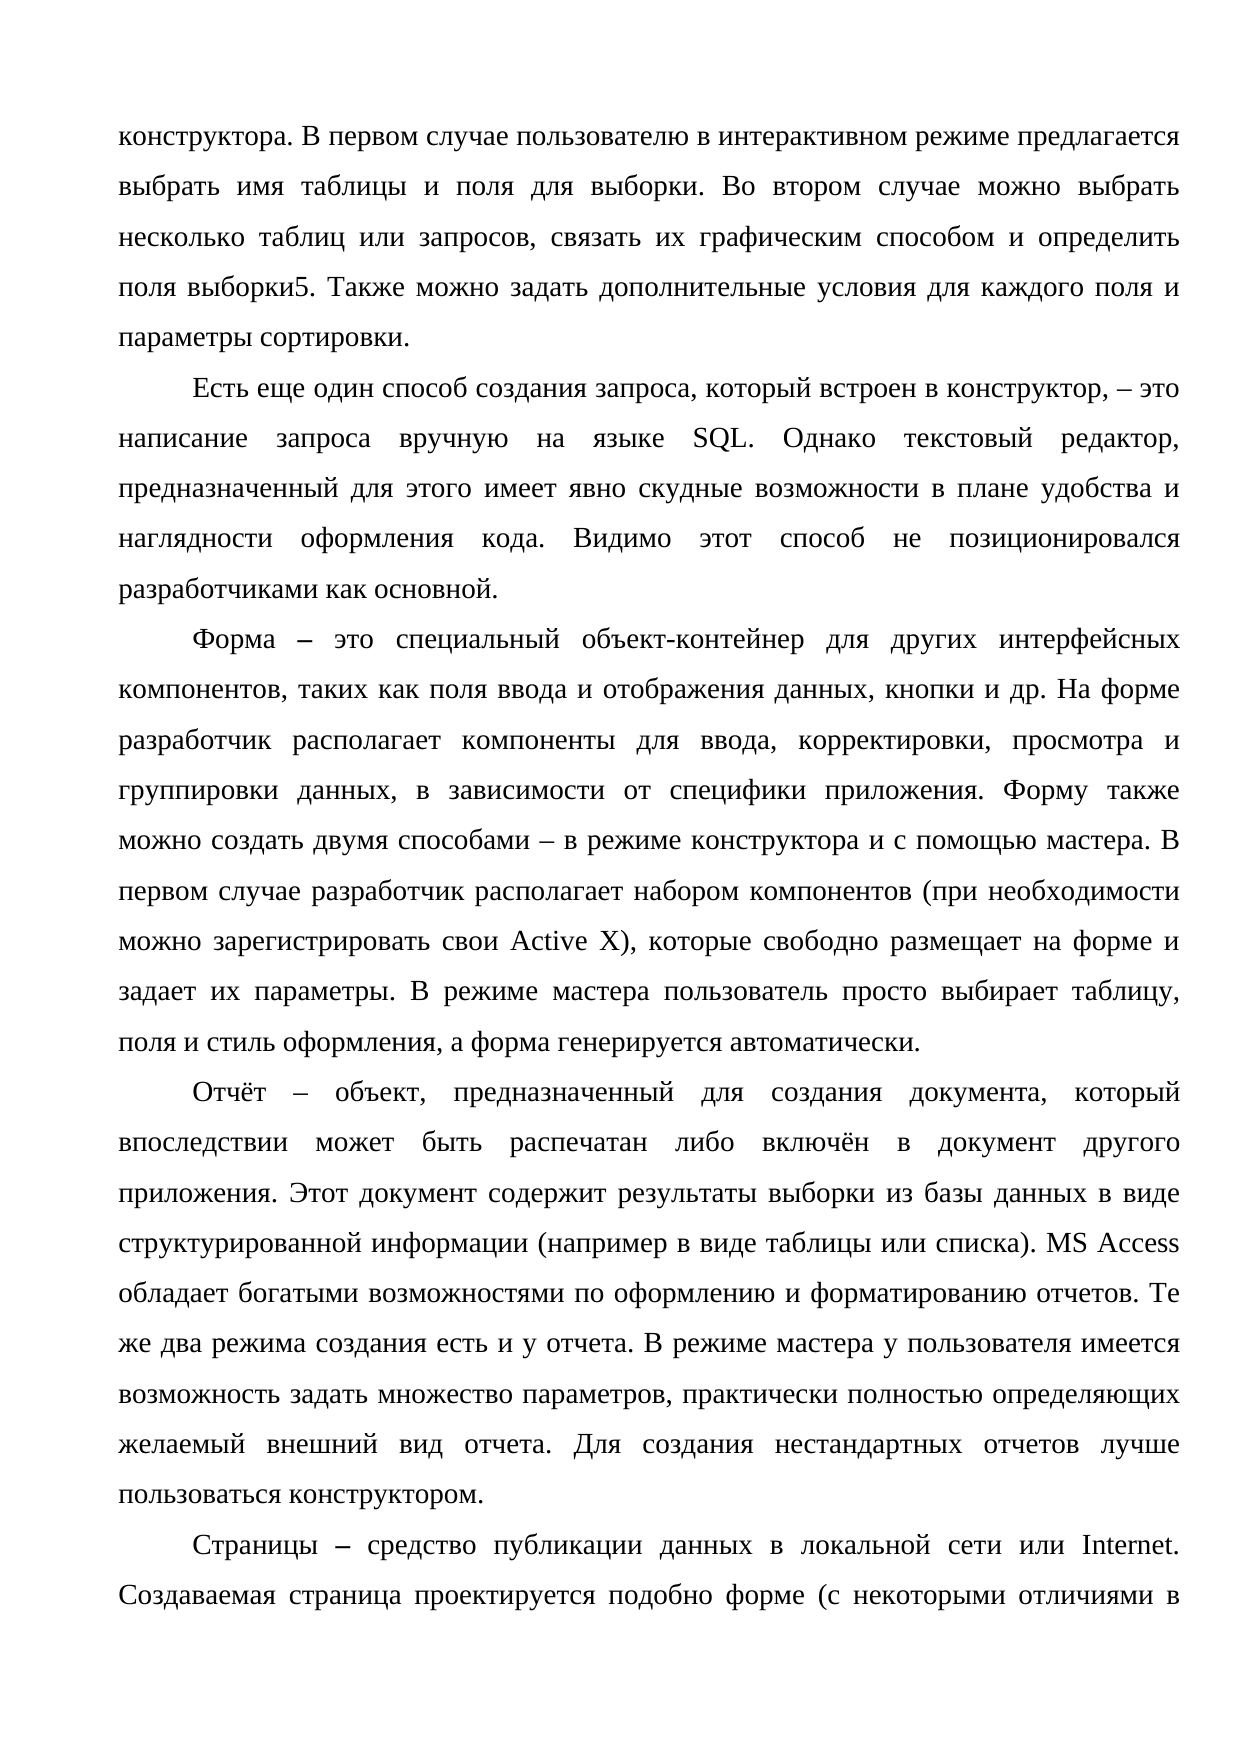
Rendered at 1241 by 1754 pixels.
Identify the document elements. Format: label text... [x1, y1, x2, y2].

text Есть еще один способ создания запроса, который встроен в конструктор, – это написание запроса вручную на языке SQL. Однако текстовый редактор, предназначенный для этого имеет явно скудные возможности в плане удобства и наглядности оформления кода. Видимо этот способ не позиционировался разработчиками как основной. [118, 370, 1181, 604]
text Отчёт – объект, предназначенный для создания документа, который впоследствии может быть распечатан либо включён в документ другого приложения. Этот документ содержит результаты выборки из базы данных в виде структурированной информации (например в виде таблицы или списка). MS Access обладает богатыми возможностями по оформлению и форматированию отчетов. Те же два режима создания есть и у отчета. В режиме мастера у пользователя имеется возможность задать множество параметров, практически полностью определяющих желаемый внешний вид отчета. Для создания нестандартных отчетов лучше пользоваться конструктором. [118, 1074, 1181, 1510]
text Форма – это специальный объект-контейнер для других интерфейсных компонентов, таких как поля ввода и отображения данных, кнопки и др. На форме разработчик располагает компоненты для ввода, корректировки, просмотра и группировки данных, в зависимости от специфики приложения. Форму также можно создать двумя способами – в режиме конструктора и с помощью мастера. В первом случае разработчик располагает набором компонентов (при необходимости можно зарегистрировать свои Active X), которые свободно размещает на форме и задает их параметры. В режиме мастера пользователь просто выбирает таблицу, поля и стиль оформления, а форма генерируется автоматически. [118, 621, 1181, 1057]
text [118, 1527, 1181, 1611]
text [118, 118, 1181, 353]
